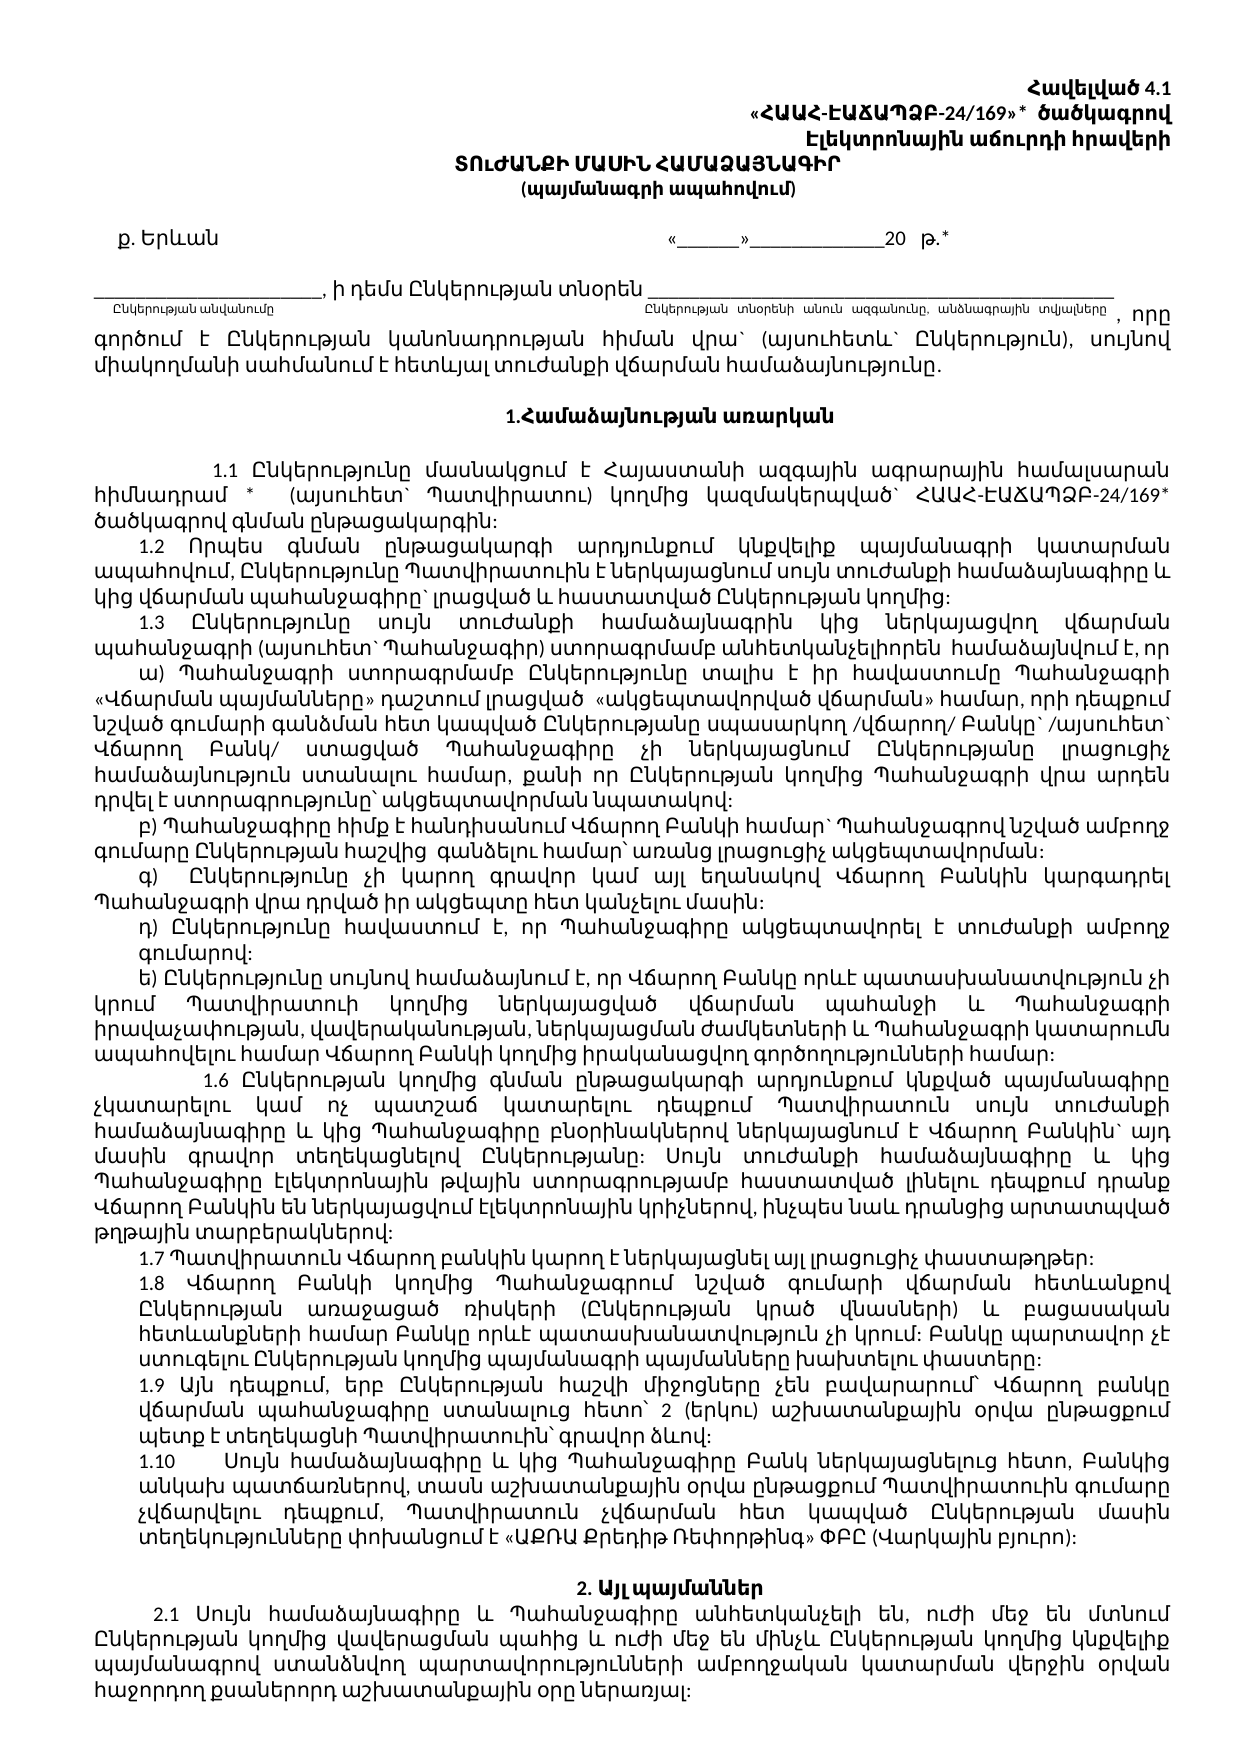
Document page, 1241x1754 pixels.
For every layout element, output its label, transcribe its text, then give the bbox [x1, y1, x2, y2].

text 1.Համաձայնության առարկան [169, 403, 1171, 428]
text 1.2 Որպես գնման ընթացակարգի արդյունքում կնքվելիք պայմանագրի կատարման ապահովում, Ընկերությունը Պատվիրատուին է ներկայացնում սույն տուժանքի համաձայնագիրը և կից վճարման պահանջագիրը` լրացված և հաստատված Ընկերության կողմից: [94, 533, 1171, 609]
text Էլեկտրոնային աճուրդի հրավերի [94, 126, 1171, 151]
text 1.3 Ընկերությունը սույն տուժանքի համաձայնագրին կից ներկայացվող վճարման պահանջագրի (այսուհետ` Պահանջագիր) ստորագրմամբ անհետկանչելիորեն համաձայնվում է, որ [94, 609, 1171, 660]
text (պայմանագրի ապահովում) [94, 177, 1171, 199]
text Ընկերության անվանումը Ընկերության տնօրենի անուն ազգանունը, անձնագրային տվյալները , որը գործում է Ընկերության կանոնադրության հիման վրա` (այսուհետև` Ընկերություն), սույնով միակողմանի սահմանում է հետևյալ տուժանքի վճարման համաձայնությունը. [94, 301, 1171, 377]
text 1.1 Ընկերությունը մասնակցում է Հայաստանի ազգային ագրարային համալսարան հիմնադրամ * (այսուհետ` Պատվիրատու) կողմից կազմակերպված` ՀԱԱՀ-ԷԱՃԱՊՁԲ-24/169* ծածկագրով գնման ընթացակարգին: [94, 457, 1171, 533]
text 1.8 Վճարող Բանկի կողմից Պահանջագրում նշված գումարի վճարման հետևանքով Ընկերության առաջացած ռիսկերի (Ընկերության կրած վնասների) և բացասական հետևանքների համար Բանկը որևէ պատասխանատվություն չի կրում: Բանկը պարտավոր չէ ստուգելու Ընկերության կողմից պայմանագրի պայմանները խախտելու փաստերը: [138, 1270, 1171, 1372]
text բ) Պահանջագիրը հիմք է հանդիսանում Վճարող Բանկի համար` Պահանջագրով նշված ամբողջ գումարը Ընկերության հաշվից գանձելու համար՝ առանց լրացուցիչ ակցեպտավորման: [94, 813, 1171, 864]
text Հավելված 4.1 [94, 75, 1171, 100]
text 1.10 Սույն համաձայնագիրը և կից Պահանջագիրը Բանկ ներկայացնելուց հետո, Բանկից անկախ պատճառներով, տասն աշխատանքային օրվա ընթացքում Պատվիրատուին գումարը չվճարվելու դեպքում, Պատվիրատուն չվճարման հետ կապված Ընկերության մասին տեղեկությունները փոխանցում է «ԱՔՌԱ Քրեդիթ Ռեփորթինգ» ՓԲԸ (Վարկային բյուրո): [138, 1448, 1171, 1550]
text «ՀԱԱՀ-ԷԱՃԱՊՁԲ-24/169»* ծածկագրով [94, 100, 1171, 126]
text 1.6 Ընկերության կողմից գնման ընթացակարգի արդյունքում կնքված պայմանագիրը չկատարելու կամ ոչ պատշաճ կատարելու դեպքում Պատվիրատուն սույն տուժանքի համաձայնագիրը և կից Պահանջագիրը բնօրինակներով ներկայացնում է Վճարող Բանկին` այդ մասին գրավոր տեղեկացնելով Ընկերությանը: Սույն տուժանքի համաձայնագիրը և կից Պահանջագիրը էլեկտրոնային թվային ստորագրությամբ հաստատված լինելու դեպքում դրանք Վճարող Բանկին են ներկայացվում էլեկտրոնային կրիչներով, ինչպես նաև դրանցից արտատպված թղթային տարբերակներով: [94, 1067, 1171, 1245]
text ք. Երևան «______»_____________20 թ.* [94, 225, 1171, 250]
text 2.1 Սույն համաձայնագիրը և Պահանջագիրը անհետկանչելի են, ուժի մեջ են մտնում Ընկերության կողմից վավերացման պահից և ուժի մեջ են մինչև Ընկերության կողմից կնքվելիք պայմանագրով ստանձնվող պարտավորությունների ամբողջական կատարման վերջին օրվան հաջորդող քսաներորդ աշխատանքային օրը ներառյալ: [94, 1601, 1171, 1702]
text ա) Պահանջագրի ստորագրմամբ Ընկերությունը տալիս է իր հավաստումը Պահանջագրի «Վճարման պայմանները» դաշտում լրացված «ակցեպտավորված վճարման» համար, որի դեպքում նշված գումարի գանձման հետ կապված Ընկերությանը սպասարկող /վճարող/ Բանկը` /այսուհետ` Վճարող Բանկ/ ստացված Պահանջագիրը չի ներկայացնում Ընկերությանը լրացուցիչ համաձայնություն ստանալու համար, քանի որ Ընկերության կողմից Պահանջագրի վրա արդեն դրվել է ստորագրությունը՝ ակցեպտավորման նպատակով: [94, 660, 1171, 813]
text 1.9 Այն դեպքում, երբ Ընկերության հաշվի միջոցները չեն բավարարում՝ Վճարող բանկը վճարման պահանջագիրը ստանալուց հետո՝ 2 (երկու) աշխատանքային օրվա ընթացքում պետք է տեղեկացնի Պատվիրատուին՝ գրավոր ձևով: [138, 1372, 1171, 1448]
text 2. Այլ պայմաններ [169, 1575, 1171, 1601]
text 1.7 Պատվիրատուն Վճարող բանկին կարող է ներկայացնել այլ լրացուցիչ փաստաթղթեր: [138, 1245, 1171, 1270]
text ՏՈւԺԱՆՔԻ ՄԱՍԻՆ ՀԱՄԱՁԱՅՆԱԳԻՐ [94, 151, 1171, 177]
text դ) Ընկերությունը հավաստում է, որ Պահանջագիրը ակցեպտավորել է տուժանքի ամբողջ գումարով: [138, 914, 1171, 965]
text գ) Ընկերությունը չի կարող գրավոր կամ այլ եղանակով Վճարող Բանկին կարգադրել Պահանջագրի վրա դրված իր ակցեպտը հետ կանչելու մասին: [94, 864, 1171, 914]
text ______________________, ի դեմս Ընկերության տնօրեն _____________________________________________ [94, 276, 1171, 301]
text ե) Ընկերությունը սույնով համաձայնում է, որ Վճարող Բանկը որևէ պատասխանատվություն չի կրում Պատվիրատուի կողմից ներկայացված վճարման պահանջի և Պահանջագրի իրավաչափության, վավերականության, ներկայացման ժամկետների և Պահանջագրի կատարումն ապահովելու համար Վճարող Բանկի կողմից իրականացվող գործողությունների համար: [94, 965, 1171, 1067]
